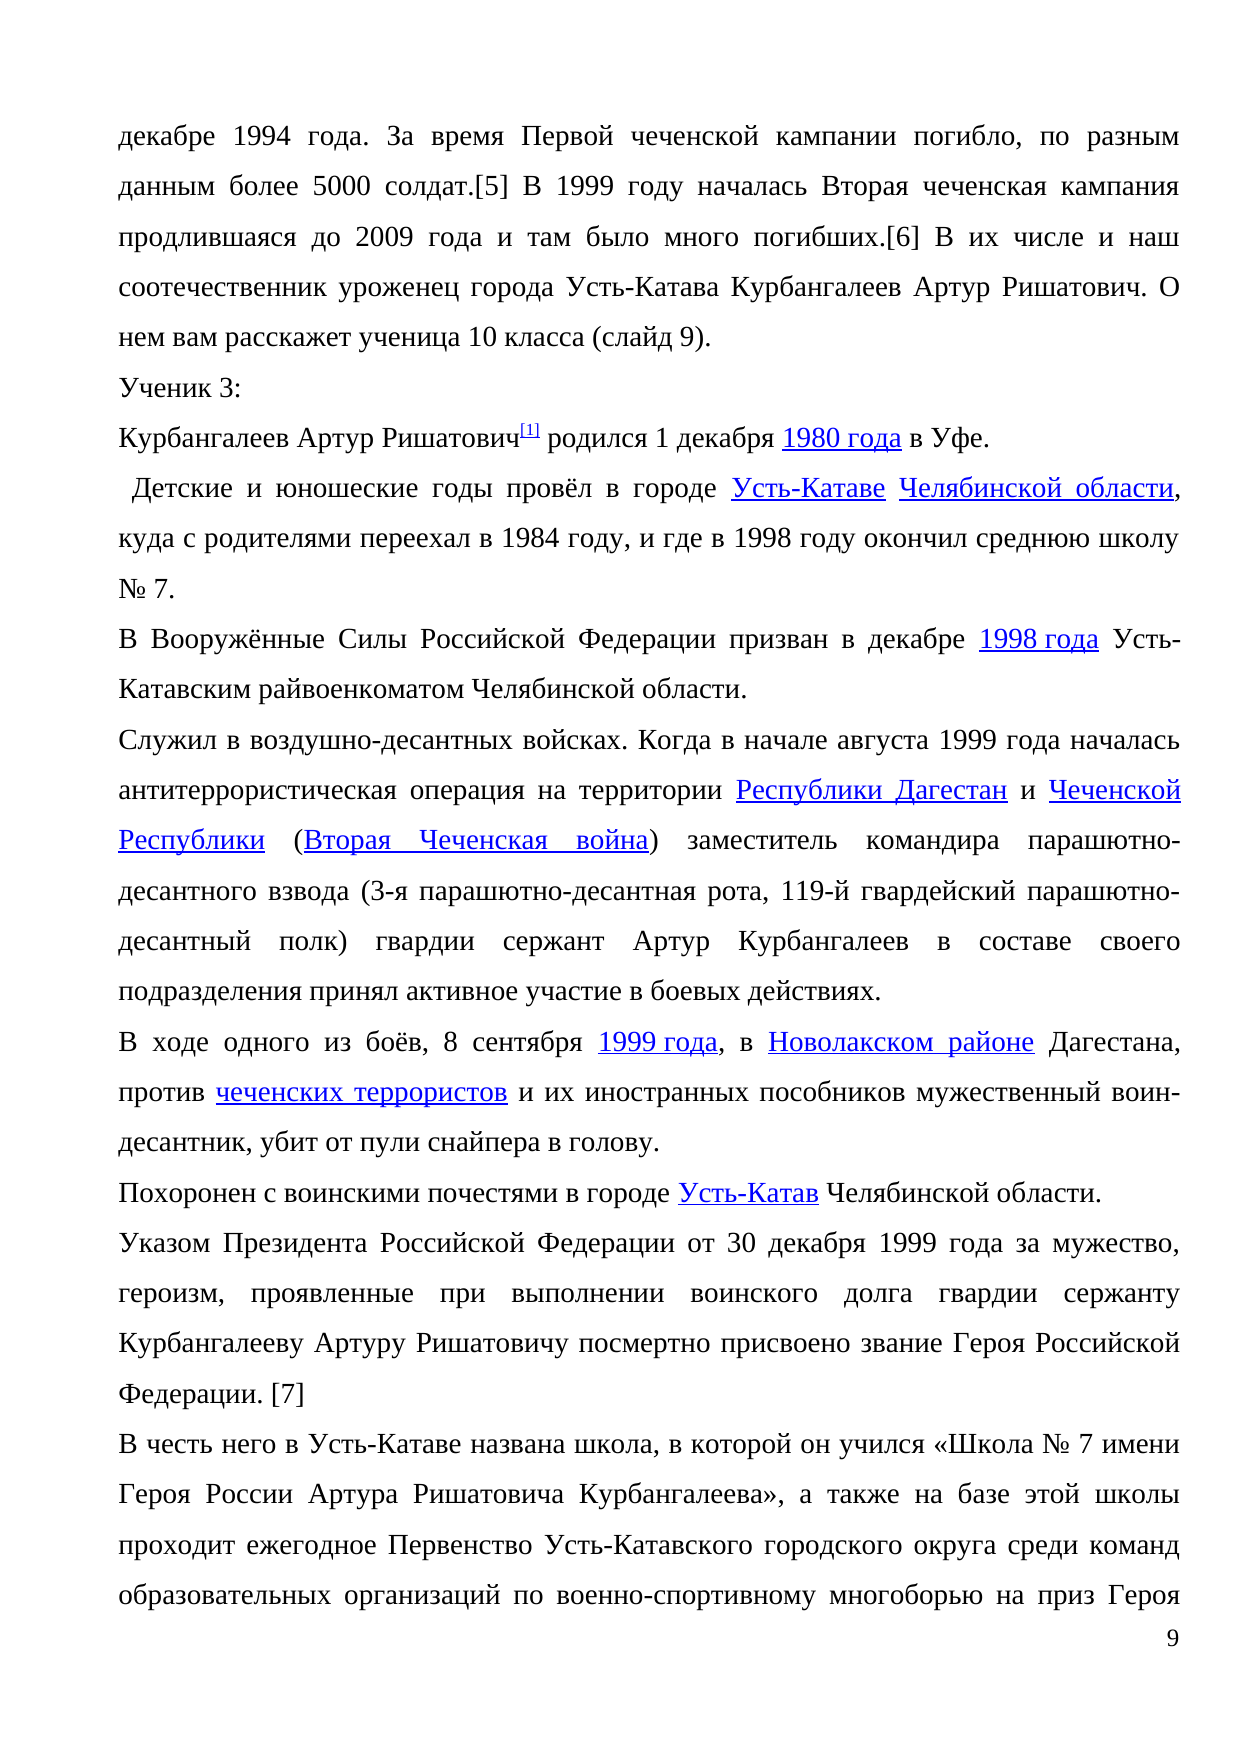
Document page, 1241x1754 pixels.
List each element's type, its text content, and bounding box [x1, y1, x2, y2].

text Указом Президента Российской Федерации от 30 декабря 1999 года за мужество, героизм, проявленные при выполнении воинского долга гвардии сержанту Курбангалееву Артуру Ришатовичу посмертно присвоено звание Героя Российской Федерации. [7] [118, 1225, 1181, 1409]
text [118, 1426, 1181, 1611]
text Курбангалеев Артур Ришатович[1] родился 1 декабря 1980 года в Уфе. [118, 420, 1181, 453]
text В Вооружённые Силы Российской Федерации призван в декабре 1998 года Усть-Катавским райвоенкоматом Челябинской области. [118, 621, 1181, 705]
text Служил в воздушно-десантных войсках. Когда в начале августа 1999 года началась антитеррористическая операция на территории Республики Дагестан и Чеченской Республики (Вторая Чеченская война) заместитель командира парашютно-десантного взвода (3-я парашютно-десантная рота, 119-й гвардейский парашютно-десантный полк) гвардии сержант Артур Курбангалеев в составе своего подразделения принял активное участие в боевых действиях. [118, 722, 1181, 1007]
text Детские и юношеские годы провёл в городе Усть-Катаве Челябинской области, куда с родителями переехал в 1984 году, и где в 1998 году окончил среднюю школу № 7. [118, 470, 1181, 604]
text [118, 118, 1181, 353]
text Похоронен с воинскими почестями в городе Усть-Катав Челябинской области. [118, 1175, 1181, 1208]
text В ходе одного из боёв, 8 сентября 1999 года, в Новолакском районе Дагестана, против чеченских террористов и их иностранных пособников мужественный воин-десантник, убит от пули снайпера в голову. [118, 1024, 1181, 1158]
text Ученик 3: [118, 370, 1181, 403]
